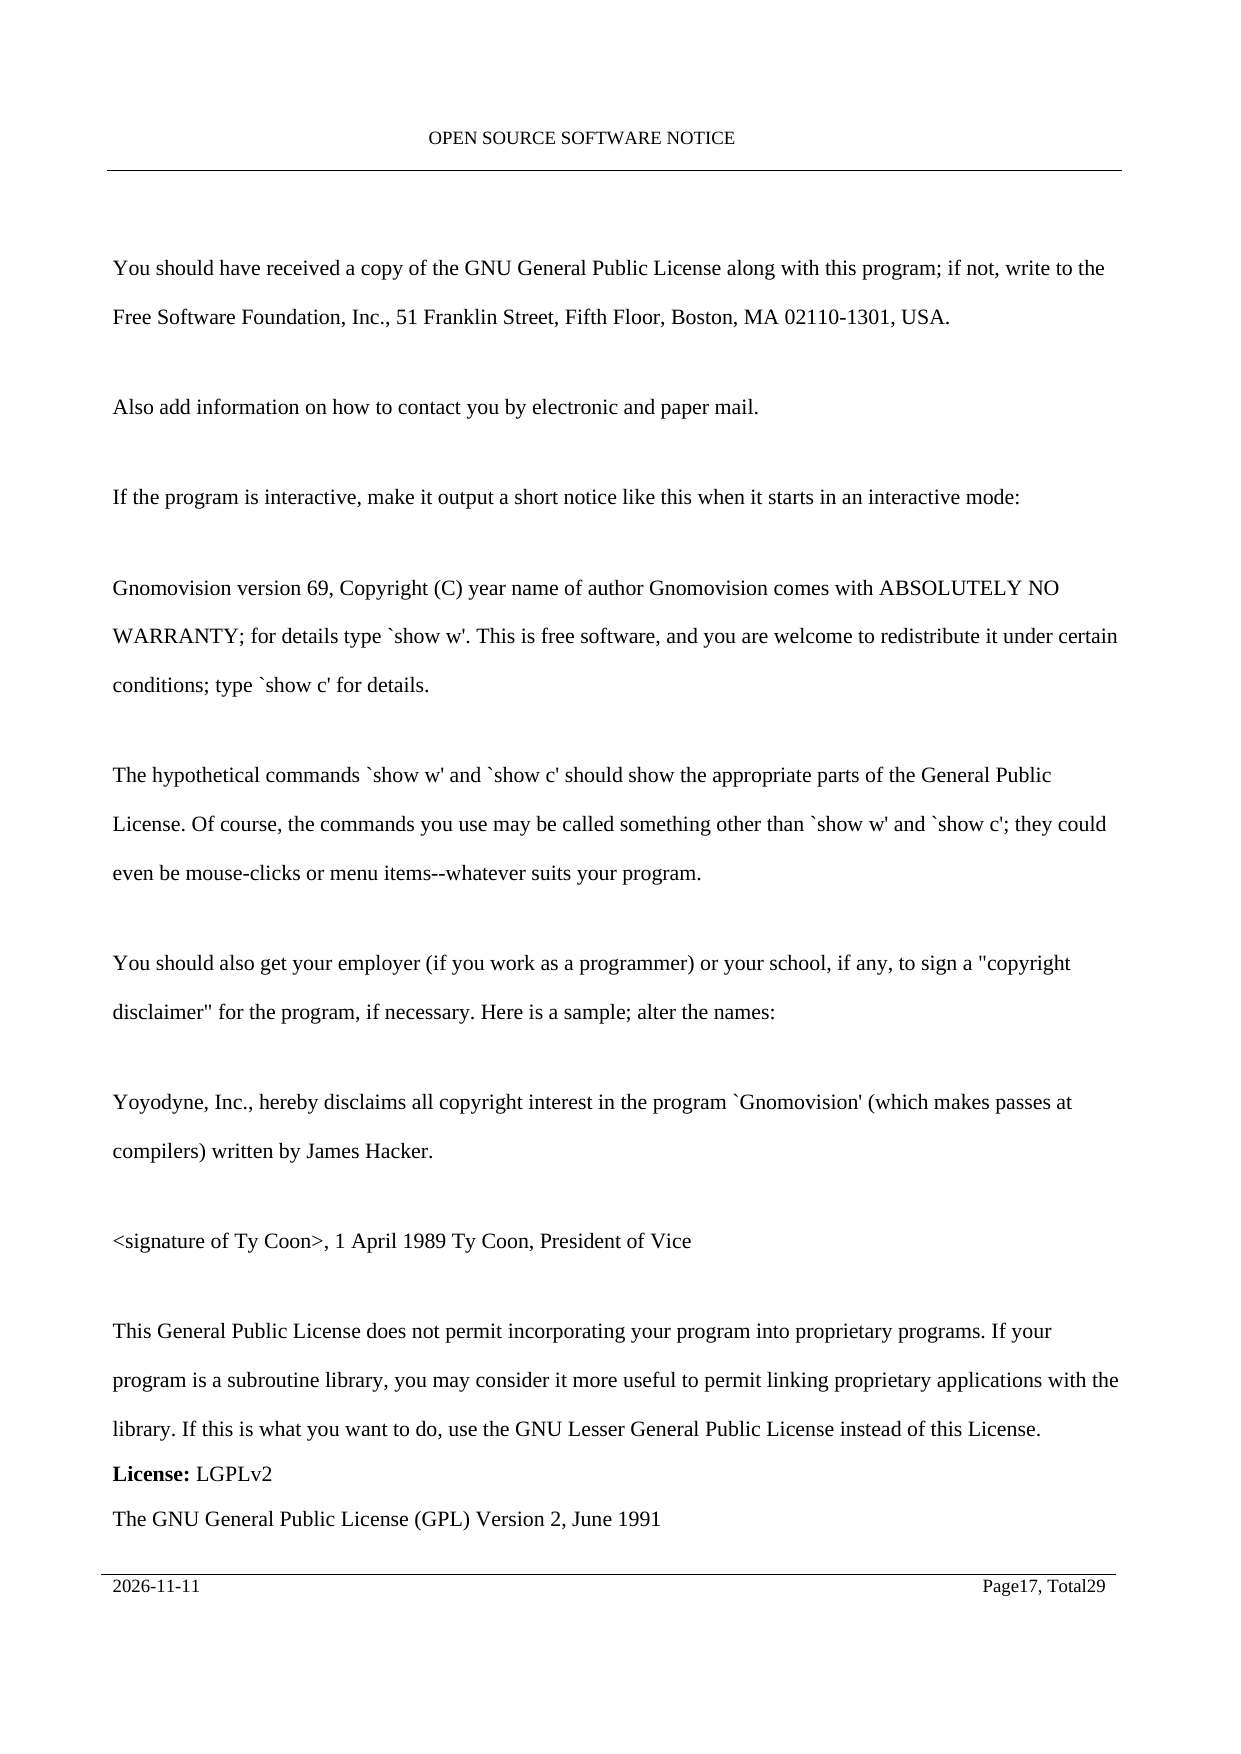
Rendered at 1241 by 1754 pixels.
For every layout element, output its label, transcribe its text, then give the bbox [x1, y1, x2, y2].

text You should have received a copy of the GNU General Public License along with this program; if not, write to the Free Software Foundation, Inc., 51 Franklin Street, Fifth Floor, Boston, MA 02110-1301, USA. [112, 251, 1128, 333]
text License: LGPLv2 [112, 1457, 1128, 1489]
text Yoyodyne, Inc., hereby disclaims all copyright interest in the program `Gnomovision' (which makes passes at compilers) written by James Hacker. [112, 1085, 1128, 1166]
text The hypothetical commands `show w' and `show c' should show the appropriate parts of the General Public License. Of course, the commands you use may be called something other than `show w' and `show c'; they could even be mouse-clicks or menu items--whatever suits your program. [112, 758, 1128, 888]
text The GNU General Public License (GPL) Version 2, June 1991 [112, 1502, 1128, 1534]
text Gnomovision version 69, Copyright (C) year name of author Gnomovision comes with ABSOLUTELY NO WARRANTY; for details type `show w'. This is free software, and you are welcome to redistribute it under certain conditions; type `show c' for details. [112, 571, 1128, 701]
text Also add information on how to contact you by electronic and paper mail. [112, 390, 1128, 423]
text <signature of Ty Coon>, 1 April 1989 Ty Coon, President of Vice [112, 1224, 1128, 1257]
text If the program is interactive, make it output a short notice like this when it starts in an interactive mode: [112, 481, 1128, 513]
text You should also get your employer (if you work as a programmer) or your school, if any, to sign a "copyright disclaimer" for the program, if necessary. Here is a sample; alter the names: [112, 946, 1128, 1027]
text This General Public License does not permit incorporating your program into proprietary programs. If your program is a subroutine library, you may consider it more useful to permit linking proprietary applications with the library. If this is what you want to do, use the GNU Lesser General Public License instead of this License. [112, 1314, 1128, 1444]
